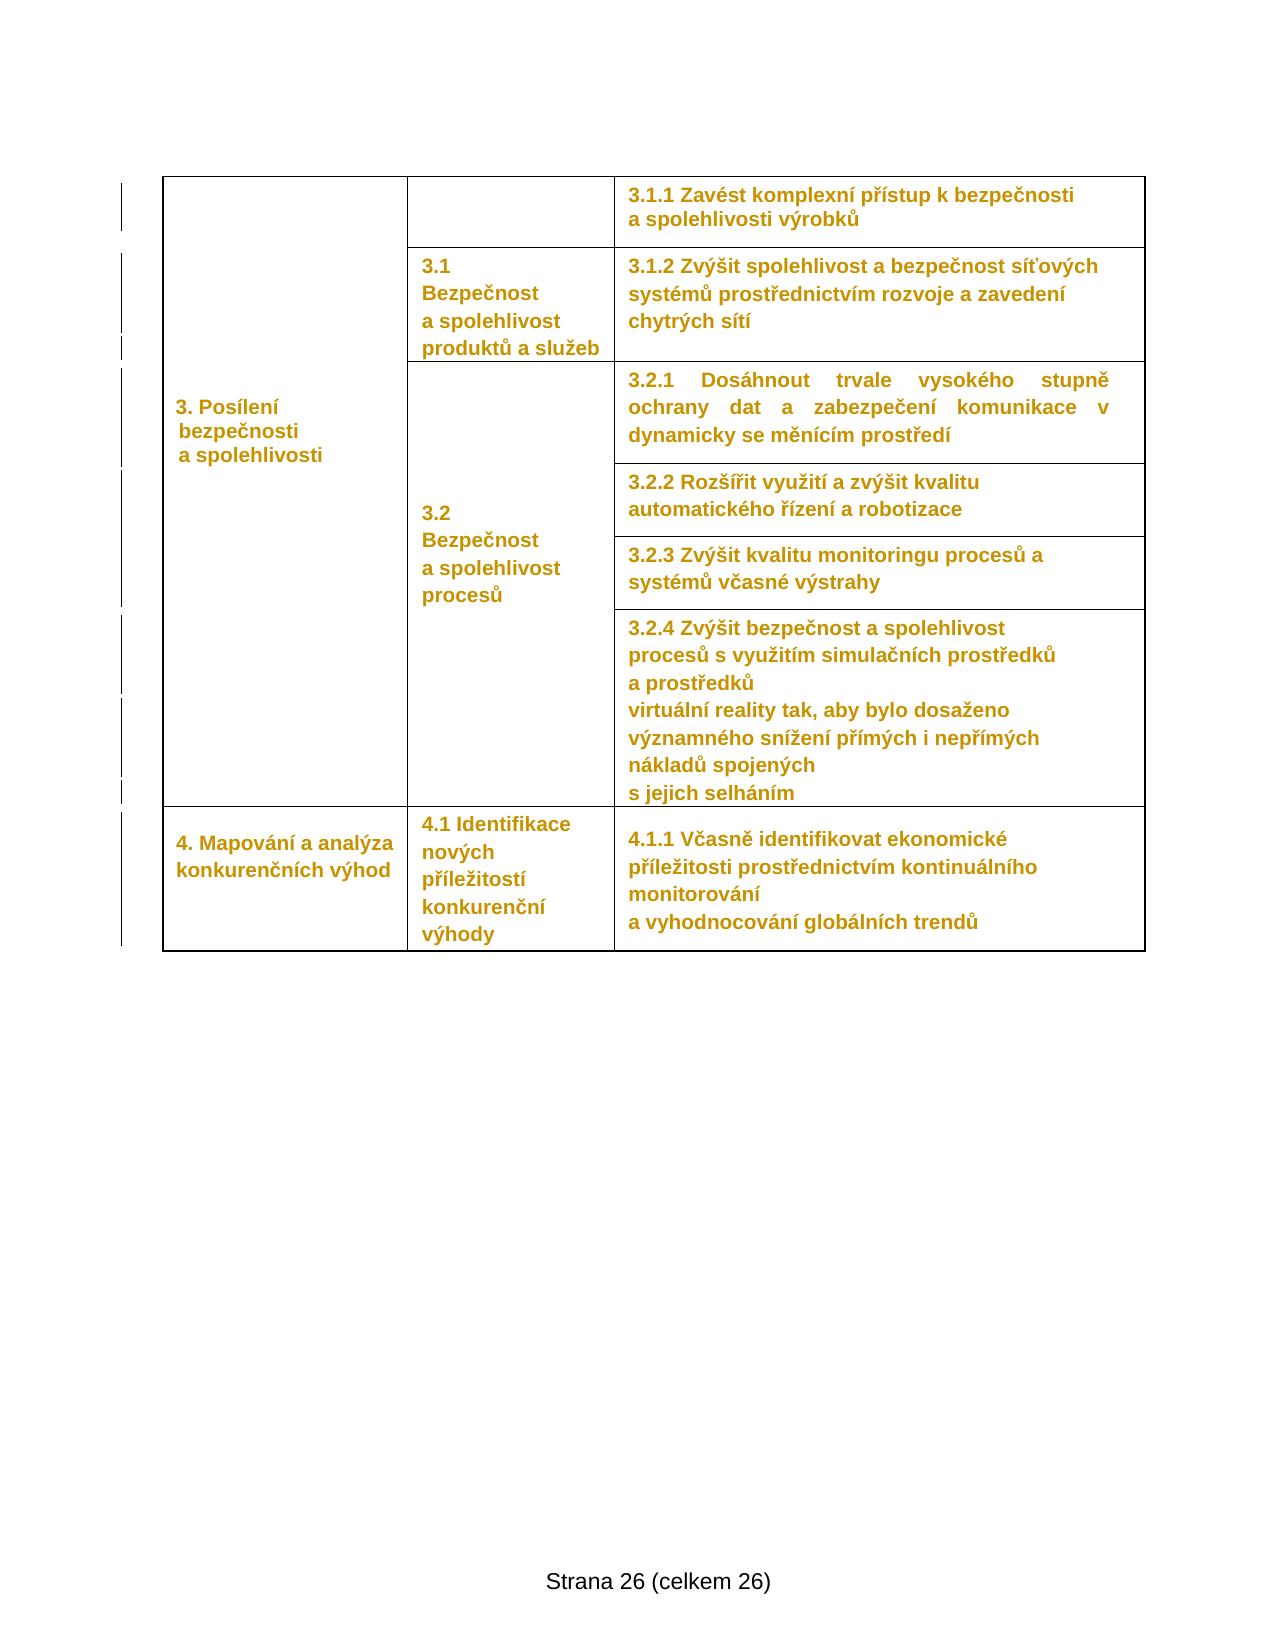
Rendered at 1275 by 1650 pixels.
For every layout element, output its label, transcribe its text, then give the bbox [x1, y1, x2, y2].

table_cell 3.2.2 Rozšířit využití a zvýšit kvalitu automatického řízení a robotizace [615, 464, 1144, 536]
table_header 3. Posílení bezpečnosti a spolehlivosti [164, 177, 407, 806]
table_cell 4.1 Identifikace nových příležitostí konkurenční výhody [408, 807, 614, 950]
table_cell 4.1.1 Včasně identifikovat ekonomické příležitosti prostřednictvím kontinuálního monitorování a vyhodnocování globálních trendů [615, 807, 1144, 950]
table_header [408, 177, 614, 247]
table_cell 3.2.3 Zvýšit kvalitu monitoringu procesů a systémů včasné výstrahy [615, 537, 1144, 609]
table_header 3.1.1 Zavést komplexní přístup k bezpečnosti a spolehlivosti výrobků [615, 177, 1144, 247]
table_cell 3.2.4 Zvýšit bezpečnost a spolehlivost procesů s využitím simulačních prostředků a prostředků virtuální reality tak, aby bylo dosaženo významného snížení přímých i nepřímých nákladů spojených s jejich selháním [615, 610, 1144, 806]
table_cell 3.1.2 Zvýšit spolehlivost a bezpečnost síťových systémů prostřednictvím rozvoje a zavedení chytrých sítí [615, 248, 1144, 361]
table_cell 3.1 Bezpečnost a spolehlivost produktů a služeb [408, 248, 614, 361]
table_cell 3.2.1 Dosáhnout trvale vysokého stupně ochrany dat a zabezpečení komunikace v dynamicky se měnícím prostředí [615, 362, 1144, 463]
table_cell 4. Mapování a analýza konkurenčních výhod [164, 807, 407, 950]
table_cell 3.2 Bezpečnost a spolehlivost procesů [408, 362, 614, 806]
